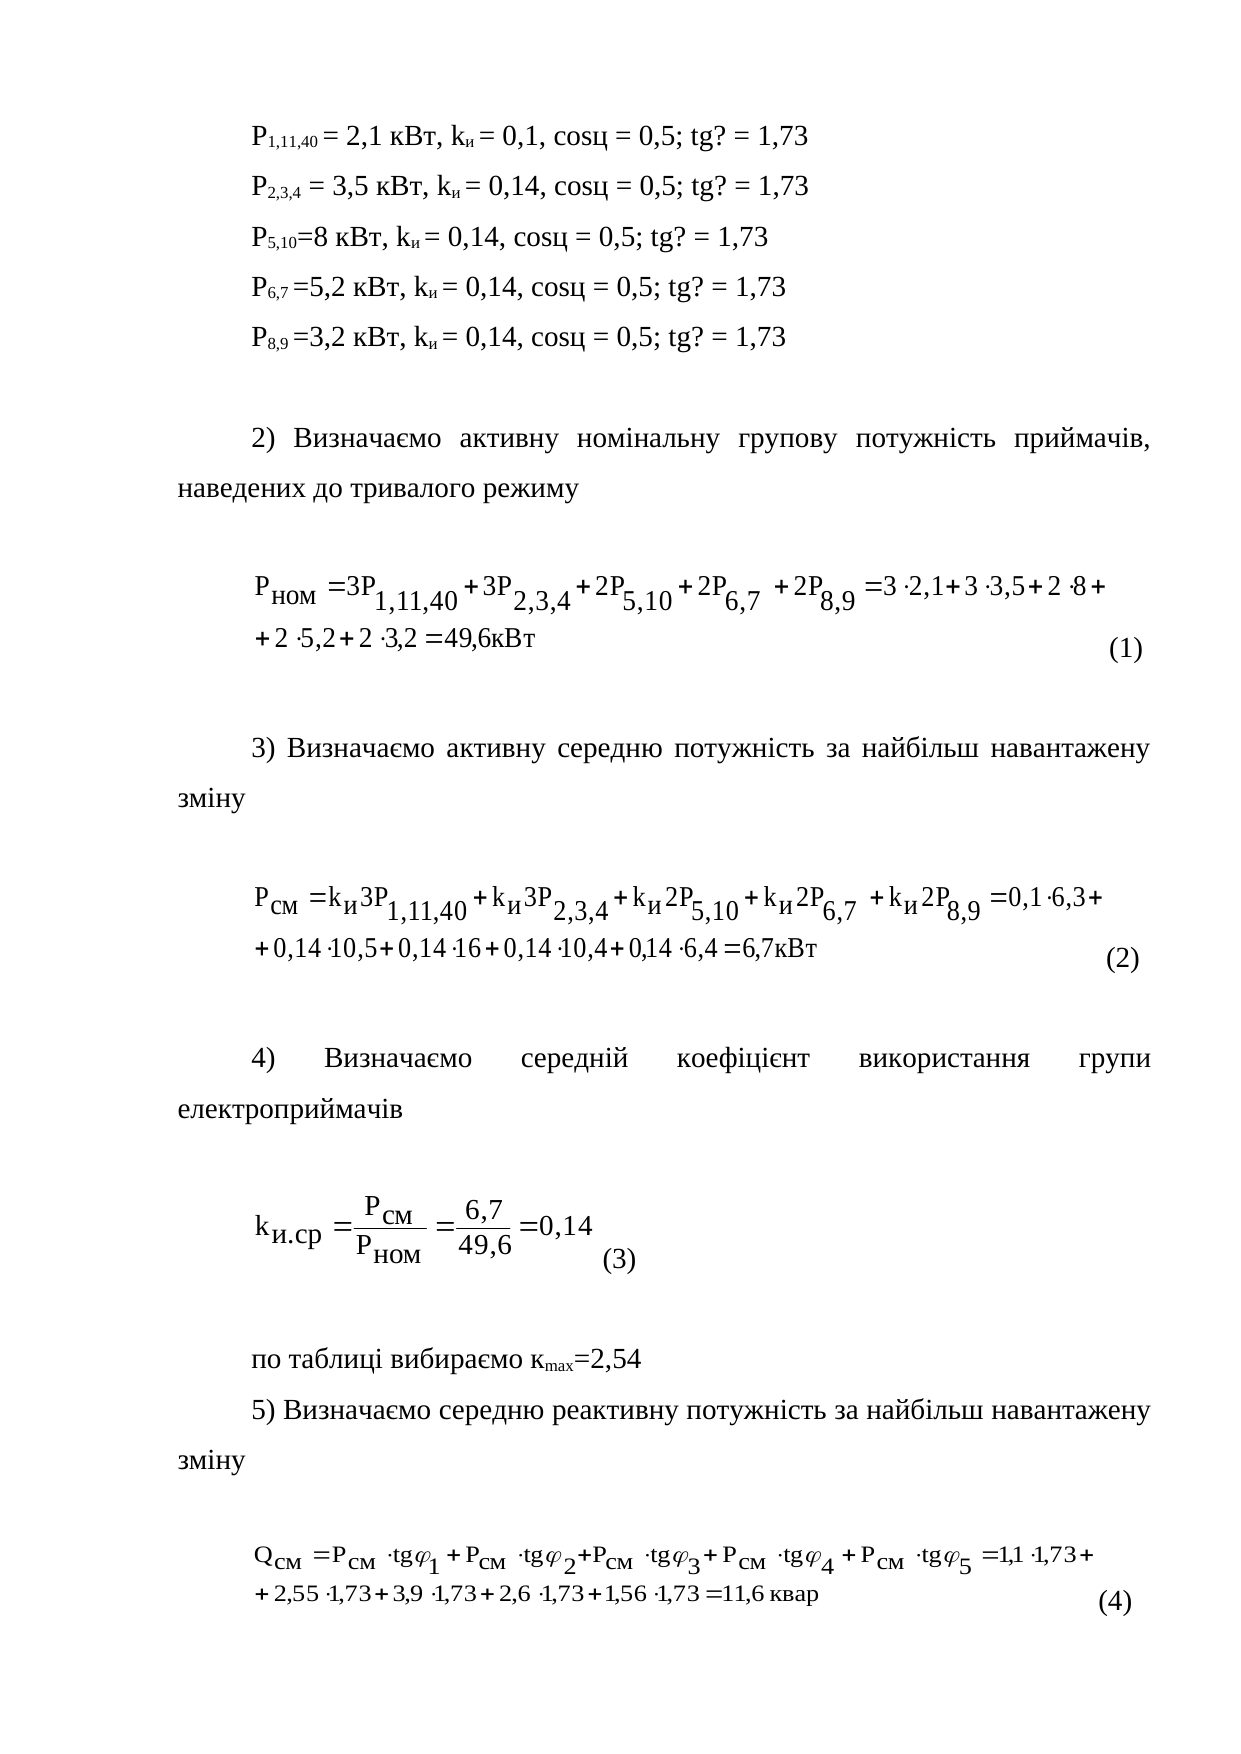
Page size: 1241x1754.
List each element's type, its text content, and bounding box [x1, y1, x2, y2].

text 3) Визначаємо активну середню потужність за найбільш навантажену зміну [177, 730, 1152, 814]
text по таблиці вибираємо кmax=2,54 [177, 1342, 1152, 1375]
text (4) [177, 1543, 1152, 1616]
text 4) Визначаємо середній коефіцієнт використання групи електроприймачів [177, 1041, 1152, 1124]
text Р8,9 =3,2 кВт, kи = 0,14, cosц = 0,5; tg? = 1,73 [177, 319, 1152, 353]
text Р2,3,4 = 3,5 кВт, kи = 0,14, cosц = 0,5; tg? = 1,73 [177, 168, 1152, 202]
text (2) [177, 881, 1152, 973]
text Р1,11,40 = 2,1 кВт, kи = 0,1, cosц = 0,5; tg? = 1,73 [177, 118, 1152, 152]
text Р5,10=8 кВт, kи = 0,14, cosц = 0,5; tg? = 1,73 [177, 219, 1152, 252]
text (1) [177, 571, 1152, 663]
text (3) [177, 1192, 1152, 1274]
text 5) Визначаємо середню реактивну потужність за найбільш навантажену зміну [177, 1392, 1152, 1476]
text Р6,7 =5,2 кВт, kи = 0,14, cosц = 0,5; tg? = 1,73 [177, 269, 1152, 303]
text 2) Визначаємо активну номінальну групову потужність приймачів, наведених до тривалого режиму [177, 420, 1152, 504]
